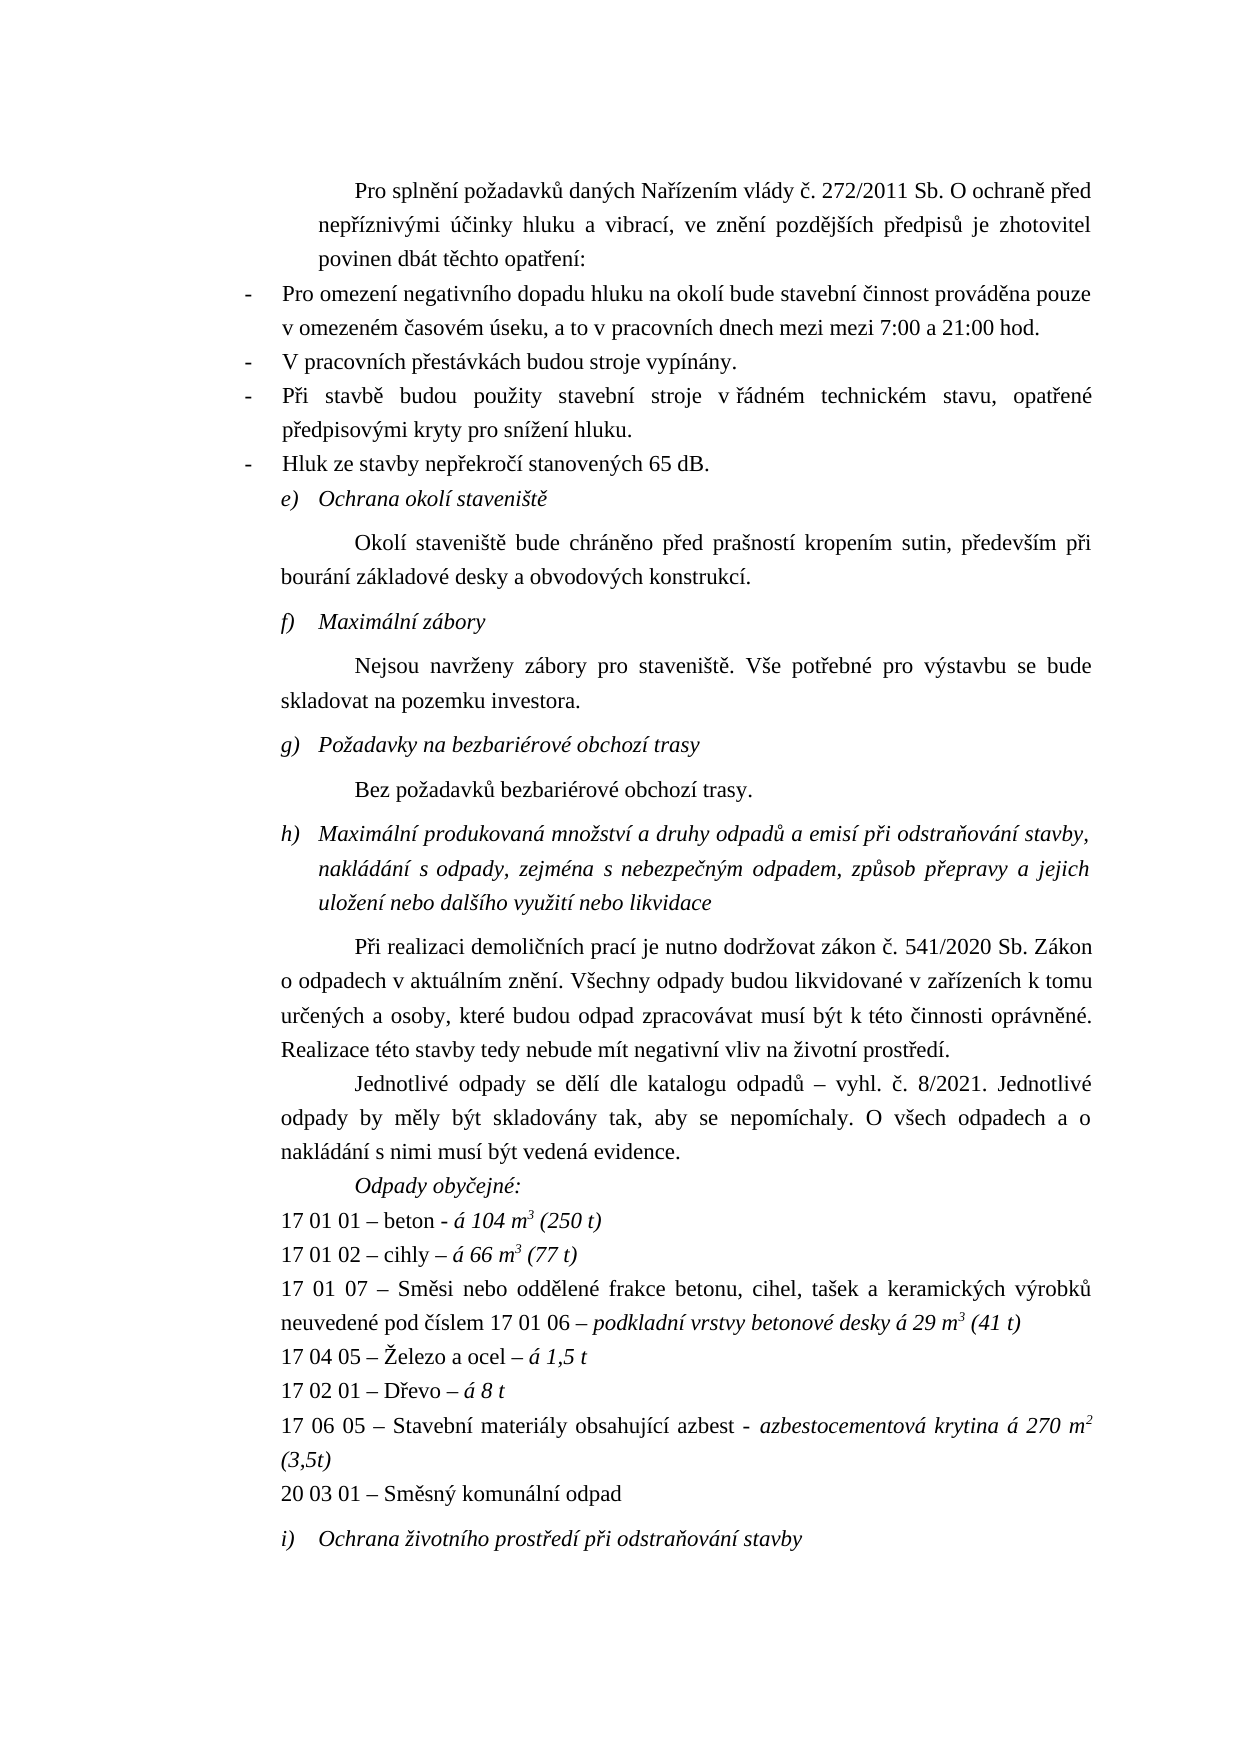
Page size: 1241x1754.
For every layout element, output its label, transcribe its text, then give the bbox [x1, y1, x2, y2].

text 20 03 01 – Směsný komunální odpad [207, 1480, 1092, 1506]
list V pracovních přestávkách budou stroje vypínány. [244, 348, 1092, 374]
list Při stavbě budou použity stavební stroje v řádném technickém stavu, opatřené předpisovými kryty pro snížení hluku. [244, 382, 1092, 443]
list Požadavky na bezbariérové obchozí trasy [281, 731, 1092, 758]
text Jednotlivé odpady se dělí dle katalogu odpadů – vyhl. č. 8/2021. Jednotlivé odpady by měly být skladovány tak, aby se nepomíchaly. O všech odpadech a o nakládání s nimi musí být vedená evidence. [281, 1070, 1092, 1165]
text 17 01 01 – beton - á 104 m3 (250 t) [207, 1207, 1092, 1233]
text Při realizaci demoličních prací je nutno dodržovat zákon č. 541/2020 Sb. Zákon o odpadech v aktuálním znění. Všechny odpady budou likvidované v zařízeních k tomu určených a osoby, které budou odpad zpracovávat musí být k této činnosti oprávněné. Realizace této stavby tedy nebude mít negativní vliv na životní prostředí. [281, 933, 1092, 1062]
text 17 01 02 – cihly – á 66 m3 (77 t) [207, 1241, 1092, 1267]
text Bez požadavků bezbariérové obchozí trasy. [281, 776, 1092, 802]
text 17 02 01 – Dřevo – á 8 t [281, 1378, 1092, 1404]
list Maximální produkovaná množství a druhy odpadů a emisí při odstraňování stavby, nakládání s odpady, zejména s nebezpečným odpadem, způsob přepravy a jejich uložení nebo dalšího využití nebo likvidace [281, 821, 1092, 915]
text 17 04 05 – Železo a ocel – á 1,5 t [281, 1343, 1092, 1370]
text 17 06 05 – Stavební materiály obsahující azbest - azbestocementová krytina á 270 m2 (3,5t) [281, 1412, 1092, 1472]
list Ochrana okolí staveniště [281, 485, 1092, 511]
list Maximální zábory [281, 608, 1092, 634]
list Pro omezení negativního dopadu hluku na okolí bude stavební činnost prováděna pouze v omezeném časovém úseku, a to v pracovních dnech mezi mezi 7:00 a 21:00 hod. [244, 280, 1092, 340]
list Pro splnění požadavků daných Nařízením vlády č. 272/2011 Sb. O ochraně před nepříznivými účinky hluku a vibrací, ve znění pozdějších předpisů je zhotovitel povinen dbát těchto opatření: [318, 177, 1092, 272]
list Ochrana životního prostředí při odstraňování stavby [281, 1525, 1092, 1551]
text Nejsou navrženy zábory pro staveniště. Vše potřebné pro výstavbu se bude skladovat na pozemku investora. [281, 653, 1092, 713]
text Odpady obyčejné: [281, 1173, 1092, 1199]
text 17 01 07 – Směsi nebo oddělené frakce betonu, cihel, tašek a keramických výrobků neuvedené pod číslem 17 01 06 – podkladní vrstvy betonové desky á 29 m3 (41 t) [281, 1275, 1092, 1336]
list Hluk ze stavby nepřekročí stanovených 65 dB. [244, 451, 1092, 477]
text Okolí staveniště bude chráněno před prašností kropením sutin, především při bourání základové desky a obvodových konstrukcí. [281, 529, 1092, 590]
